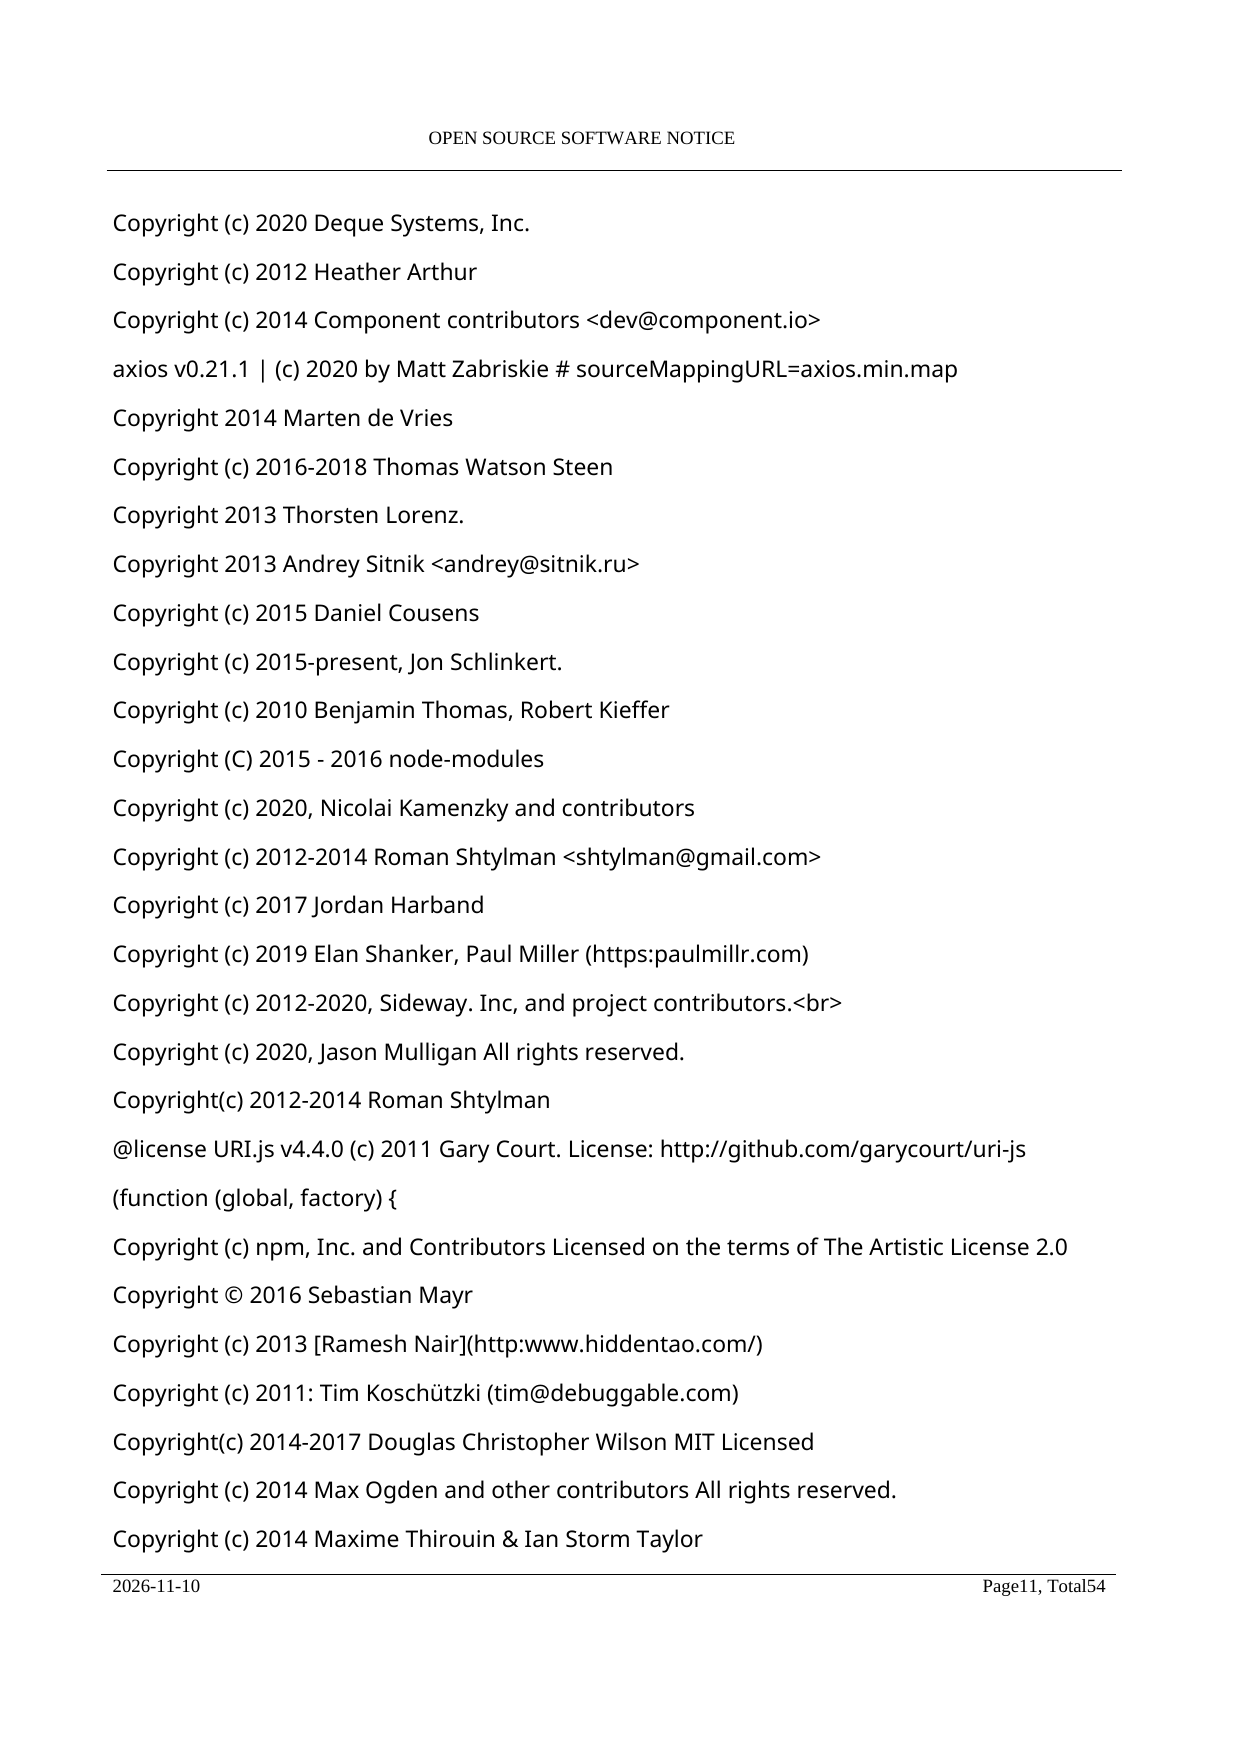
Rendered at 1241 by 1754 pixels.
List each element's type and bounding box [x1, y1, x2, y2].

text [112, 206, 1128, 1555]
